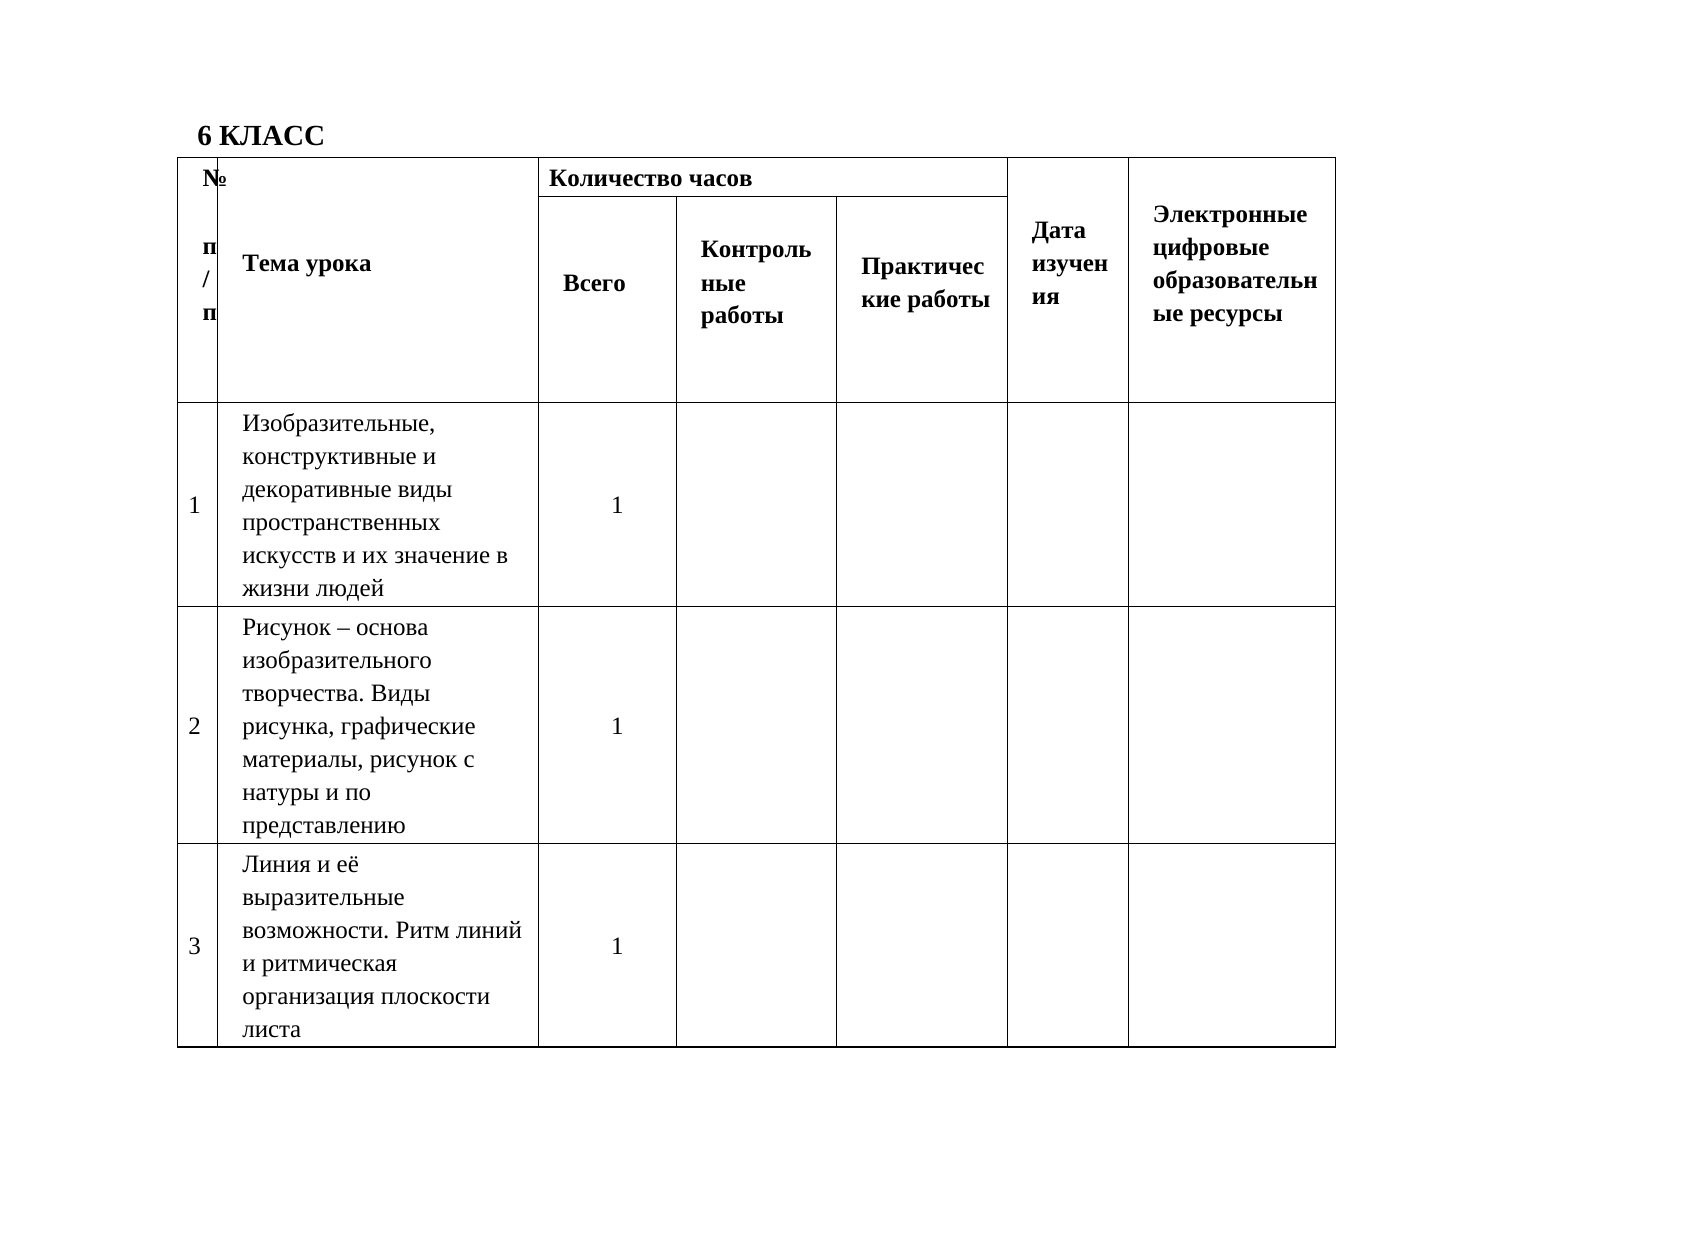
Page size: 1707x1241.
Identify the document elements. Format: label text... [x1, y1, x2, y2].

table_cell 1 [178, 403, 217, 606]
table_header Количество часов [539, 158, 1007, 196]
table_cell Всего [539, 197, 676, 402]
table_cell 1 [539, 844, 676, 1046]
table_cell Изобразительные, конструктивные и декоративные виды пространственных искусств и их значение в жизни людей [218, 403, 538, 606]
table_cell 1 [539, 403, 676, 606]
text 6 КЛАСС [190, 118, 1618, 152]
table_cell [677, 403, 836, 606]
table_cell Практические работы [837, 197, 1007, 402]
table_header Дата изучения [1008, 158, 1128, 402]
table_cell 3 [178, 844, 217, 1046]
table_cell 2 [178, 607, 217, 842]
table_cell [677, 844, 836, 1046]
table_cell [837, 607, 1007, 842]
table_cell [837, 403, 1007, 606]
table_cell [1129, 403, 1335, 606]
table_cell [837, 844, 1007, 1046]
table_cell 1 [539, 607, 676, 842]
table_cell Линия и её выразительные возможности. Ритм линий и ритмическая организация плоскости листа [218, 844, 538, 1046]
table_header Электронные цифровые образовательные ресурсы [1129, 158, 1335, 402]
table_cell [1008, 844, 1128, 1046]
table_cell [1129, 607, 1335, 842]
table_cell [677, 607, 836, 842]
table_cell Контрольные работы [677, 197, 836, 402]
table_cell Рисунок – основа изобразительного творчества. Виды рисунка, графические материалы, рисунок с натуры и по представлению [218, 607, 538, 842]
table_cell [1129, 844, 1335, 1046]
table_header Тема урока [218, 158, 538, 402]
table_cell [1008, 403, 1128, 606]
table_cell [1008, 607, 1128, 842]
table_header № п/п [178, 158, 217, 402]
